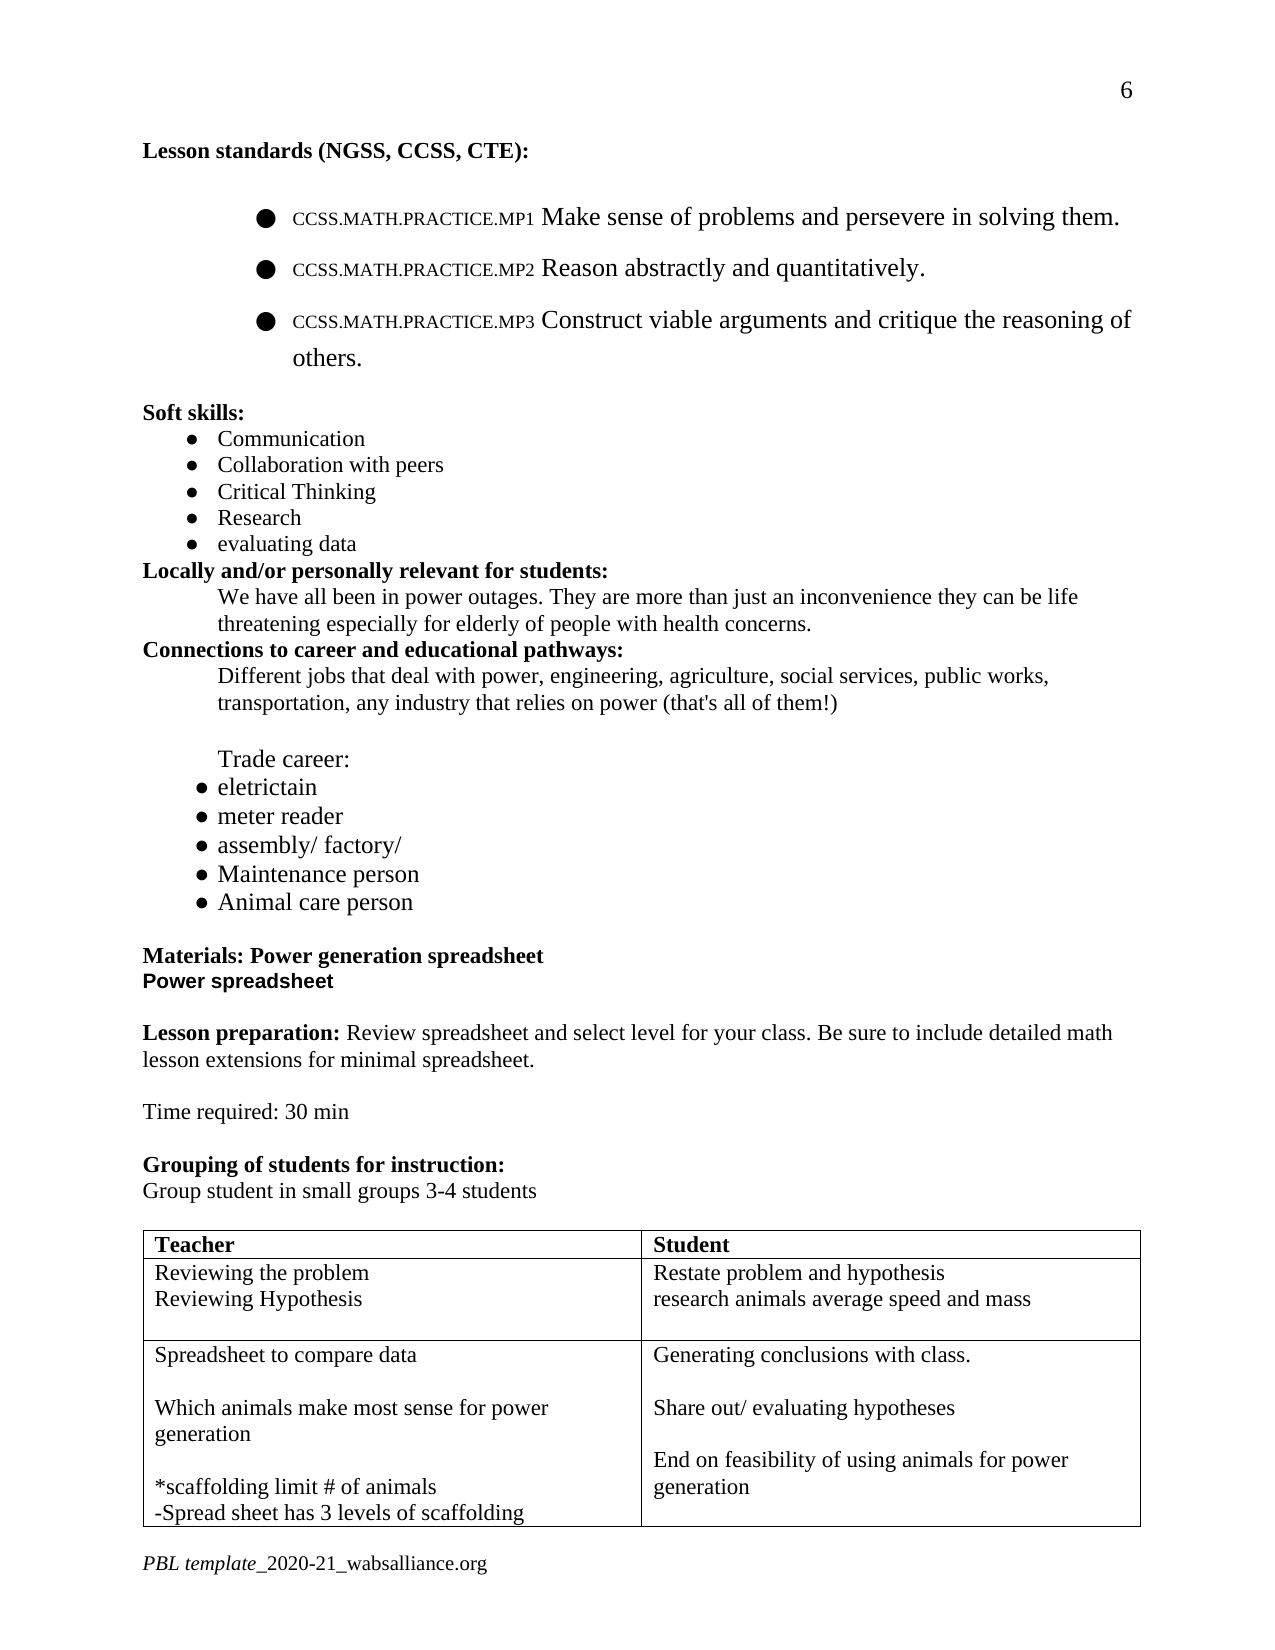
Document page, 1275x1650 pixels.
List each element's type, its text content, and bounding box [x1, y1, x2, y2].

text Connections to career and educational pathways: [142, 636, 1132, 662]
list Research [142, 504, 1132, 531]
text We have all been in power outages. They are more than just an inconvenience they can be life threatening especially for elderly of people with health concerns. [217, 583, 1132, 636]
list assembly/ factory/ [142, 830, 1132, 859]
list evaluating data [142, 531, 1132, 557]
text Grouping of students for instruction: [142, 1151, 1132, 1177]
subtitle CCSS.MATH.PRACTICE.MP3 Construct viable arguments and critique the reasoning of others. [255, 291, 1132, 372]
text Different jobs that deal with power, engineering, agriculture, social services, public works, transportation, any industry that relies on power (that's all of them!) [217, 662, 1132, 715]
text Time required: 30 min [142, 1098, 1132, 1125]
list Communication [142, 425, 1132, 451]
list Critical Thinking [142, 478, 1132, 504]
text Group student in small groups 3-4 students [142, 1177, 1132, 1204]
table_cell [144, 1341, 641, 1526]
text Soft skills: [142, 399, 1132, 425]
list Collaboration with peers [142, 451, 1132, 478]
list meter reader [142, 801, 1132, 830]
text Trade career: [142, 744, 1132, 772]
list Maintenance person [142, 859, 1132, 887]
subtitle CCSS.MATH.PRACTICE.MP1 Make sense of problems and persevere in solving them. [255, 189, 1132, 240]
text Locally and/or personally relevant for students: [142, 557, 1132, 583]
list Animal care person [142, 887, 1132, 916]
text Power spreadsheet [142, 969, 1132, 993]
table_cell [642, 1341, 1140, 1526]
table_header Student [642, 1231, 1140, 1257]
text Lesson preparation: Review spreadsheet and select level for your class. Be sure to include detailed math lesson extensions for minimal spreadsheet. [142, 1019, 1132, 1072]
text Materials: Power generation spreadsheet [142, 943, 1132, 969]
table_header Teacher [144, 1231, 641, 1257]
text Lesson standards (NGSS, CCSS, CTE): [142, 137, 1132, 164]
table_cell Restate problem and hypothesis research animals average speed and mass [642, 1259, 1140, 1340]
subtitle CCSS.MATH.PRACTICE.MP2 Reason abstractly and quantitatively. [255, 240, 1132, 291]
table_cell Reviewing the problem Reviewing Hypothesis [144, 1259, 641, 1340]
list eletrictain [142, 772, 1132, 801]
